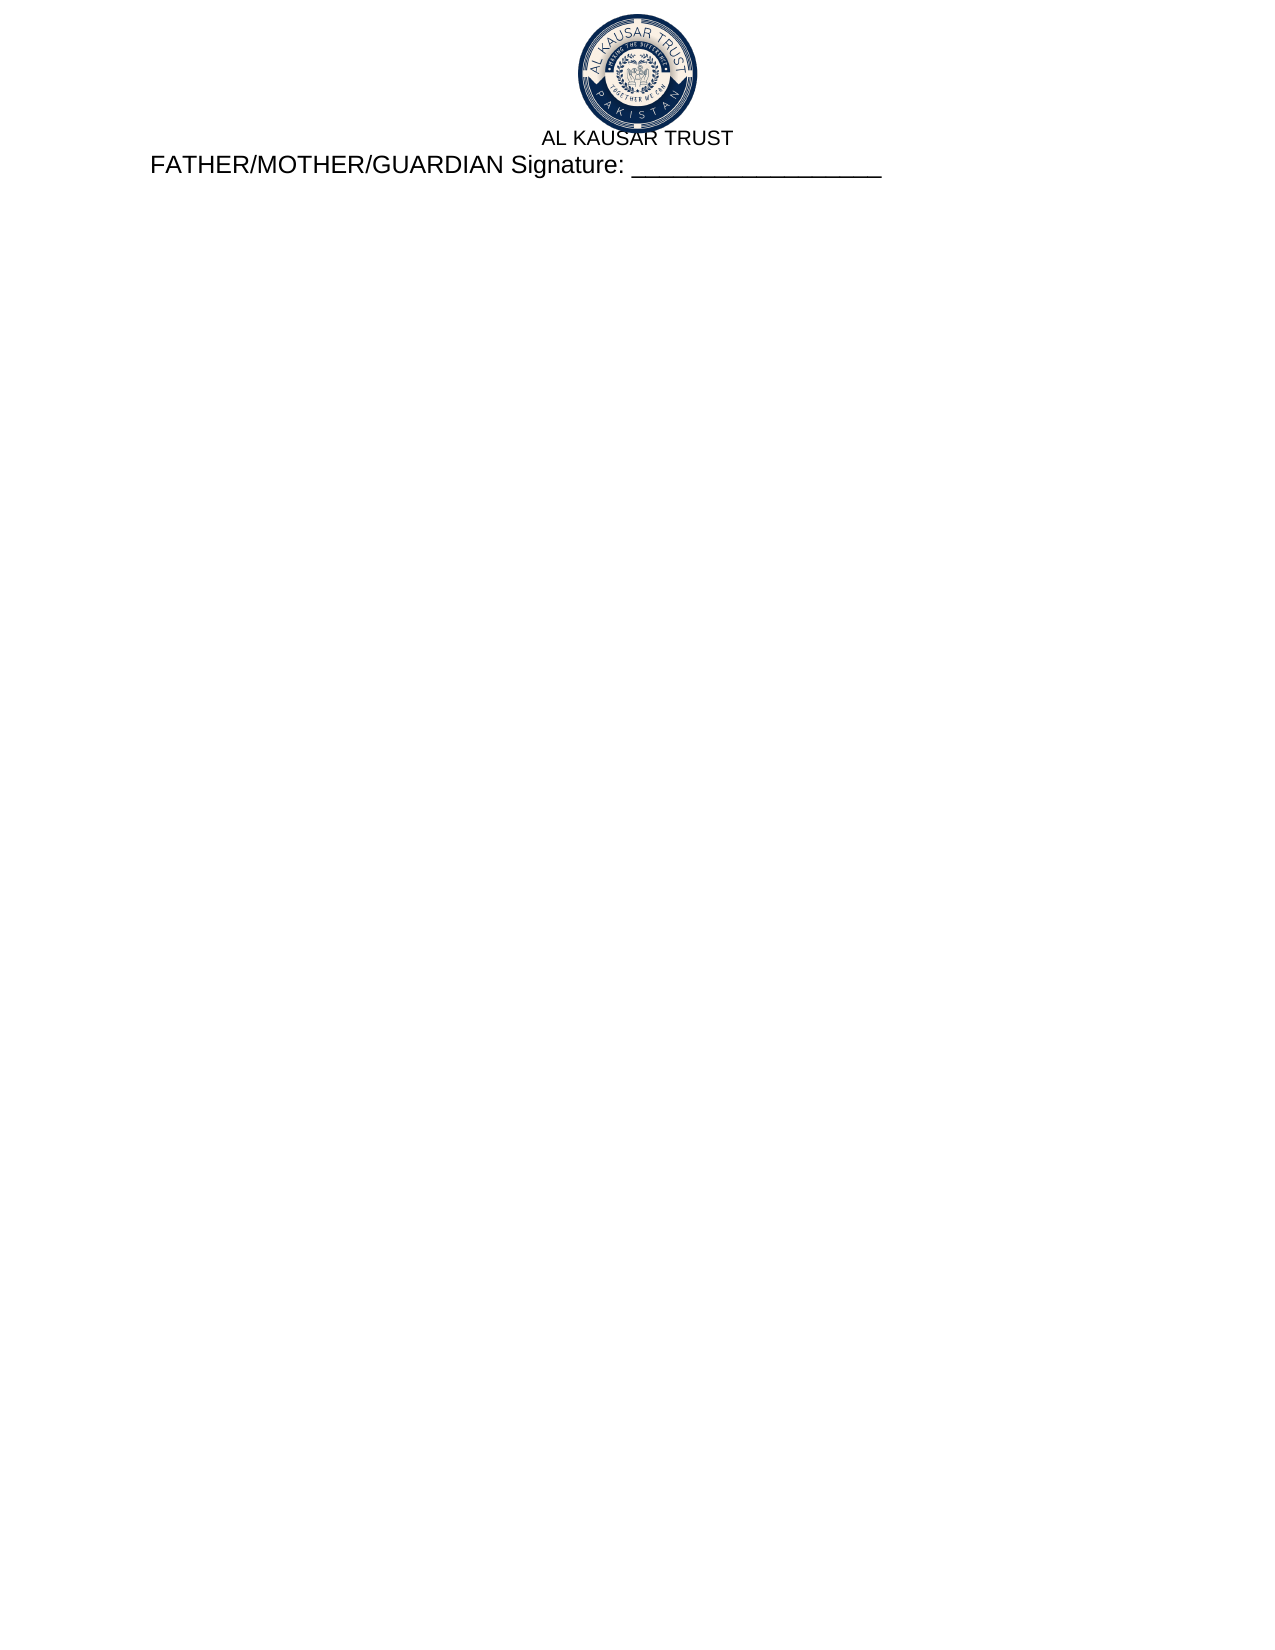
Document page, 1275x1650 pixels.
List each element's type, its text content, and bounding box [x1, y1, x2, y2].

text FATHER/MOTHER/GUARDIAN Signature: __________________ [150, 150, 1125, 179]
picture [570, 6, 705, 138]
